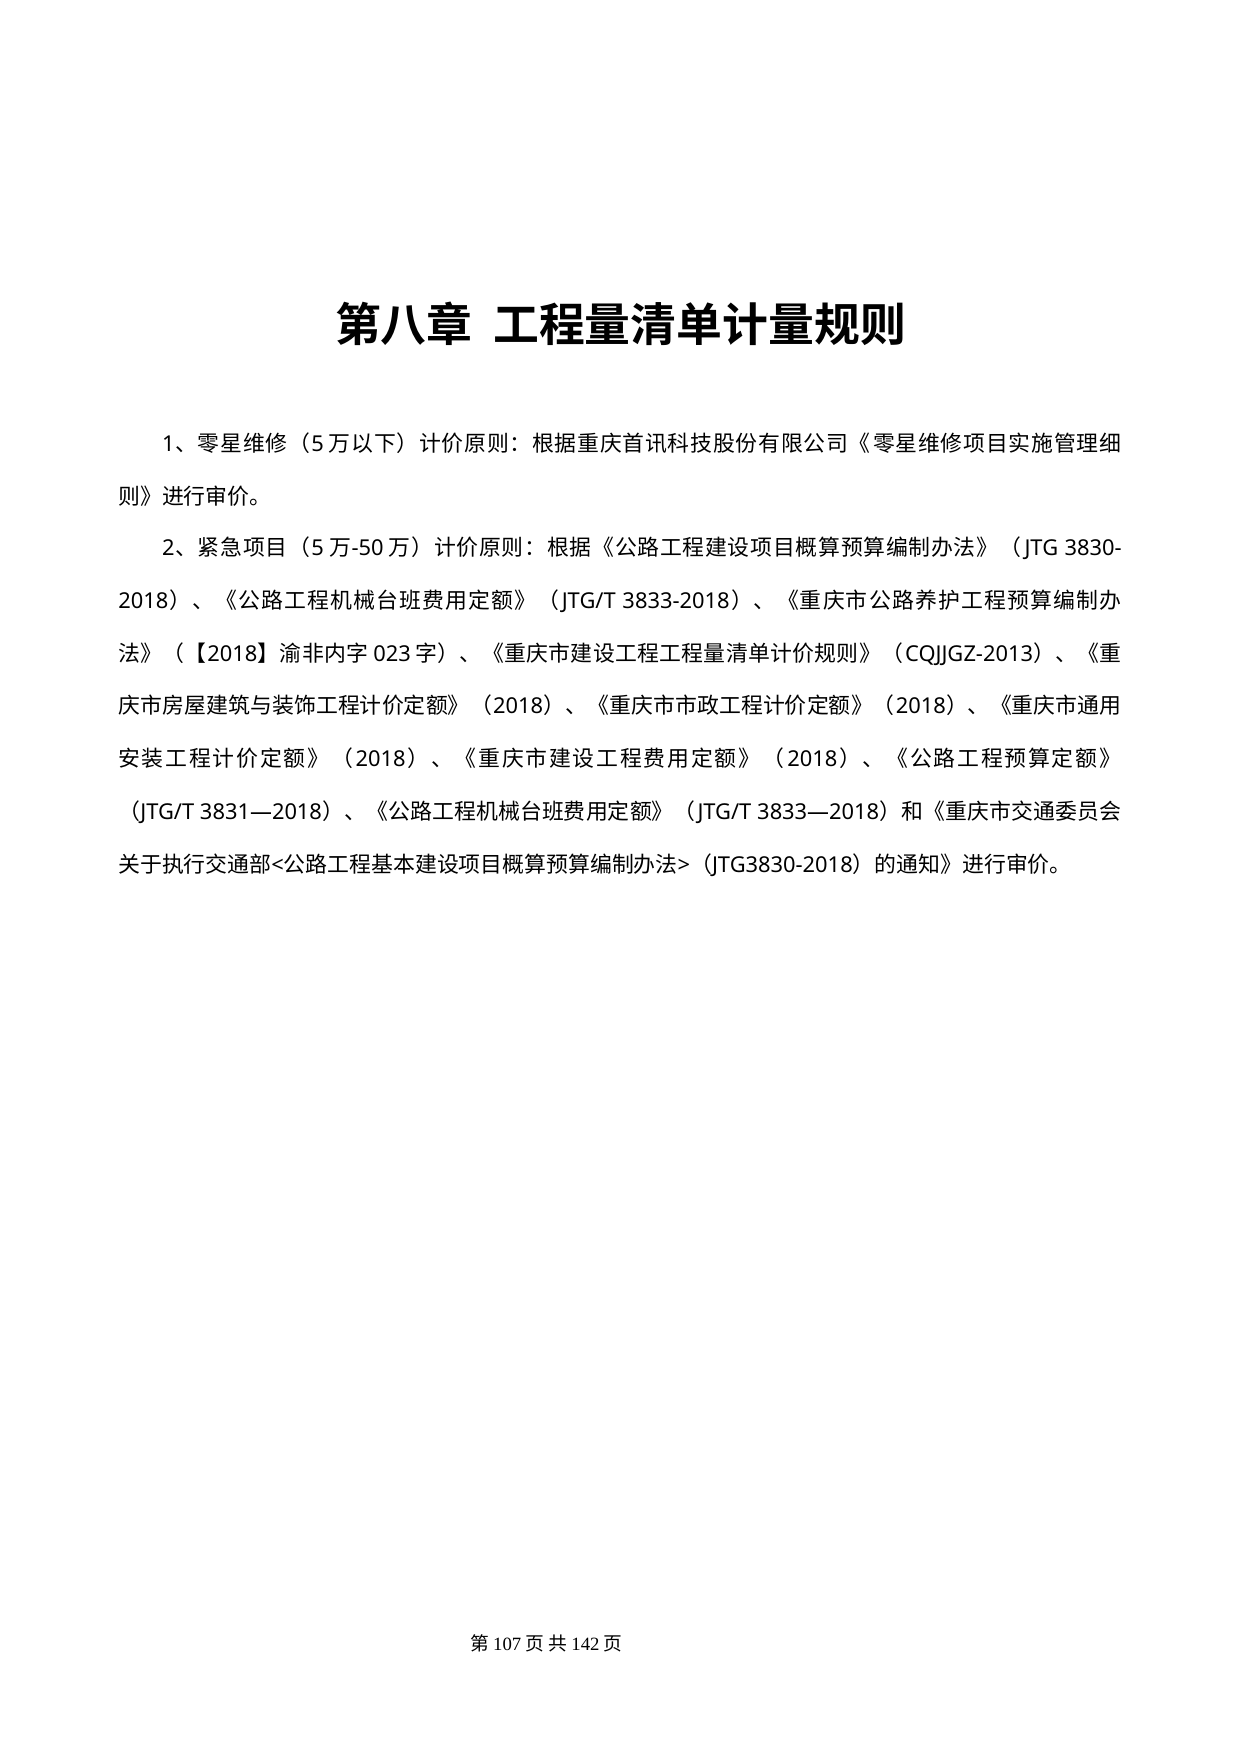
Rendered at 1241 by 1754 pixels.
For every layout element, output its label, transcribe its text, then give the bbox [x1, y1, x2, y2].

subtitle 第八章 工程量清单计量规则 [118, 286, 1122, 356]
text 2、紧急项目（5万-50万）计价原则：根据《公路工程建设项目概算预算编制办法》（JTG 3830-2018）、《公路工程机械台班费用定额》（JTG/T 3833-2018）、《重庆市公路养护工程预算编制办法》（【2018】渝非内字023字）、《重庆市建设工程工程量清单计价规则》（CQJJGZ-2013）、《重庆市房屋建筑与装饰工程计价定额》（2018）、《重庆市市政工程计价定额》（2018）、《重庆市通用安装工程计价定额》（2018）、《重庆市建设工程费用定额》（2018）、《公路工程预算定额》（JTG/T 3831—2018）、《公路工程机械台班费用定额》（JTG/T 3833—2018）和《重庆市交通委员会关于执行交通部<公路工程基本建设项目概算预算编制办法>（JTG3830-2018）的通知》进行审价。 [118, 528, 1122, 881]
text 1、零星维修（5万以下）计价原则：根据重庆首讯科技股份有限公司《零星维修项目实施管理细则》进行审价。 [118, 424, 1122, 512]
